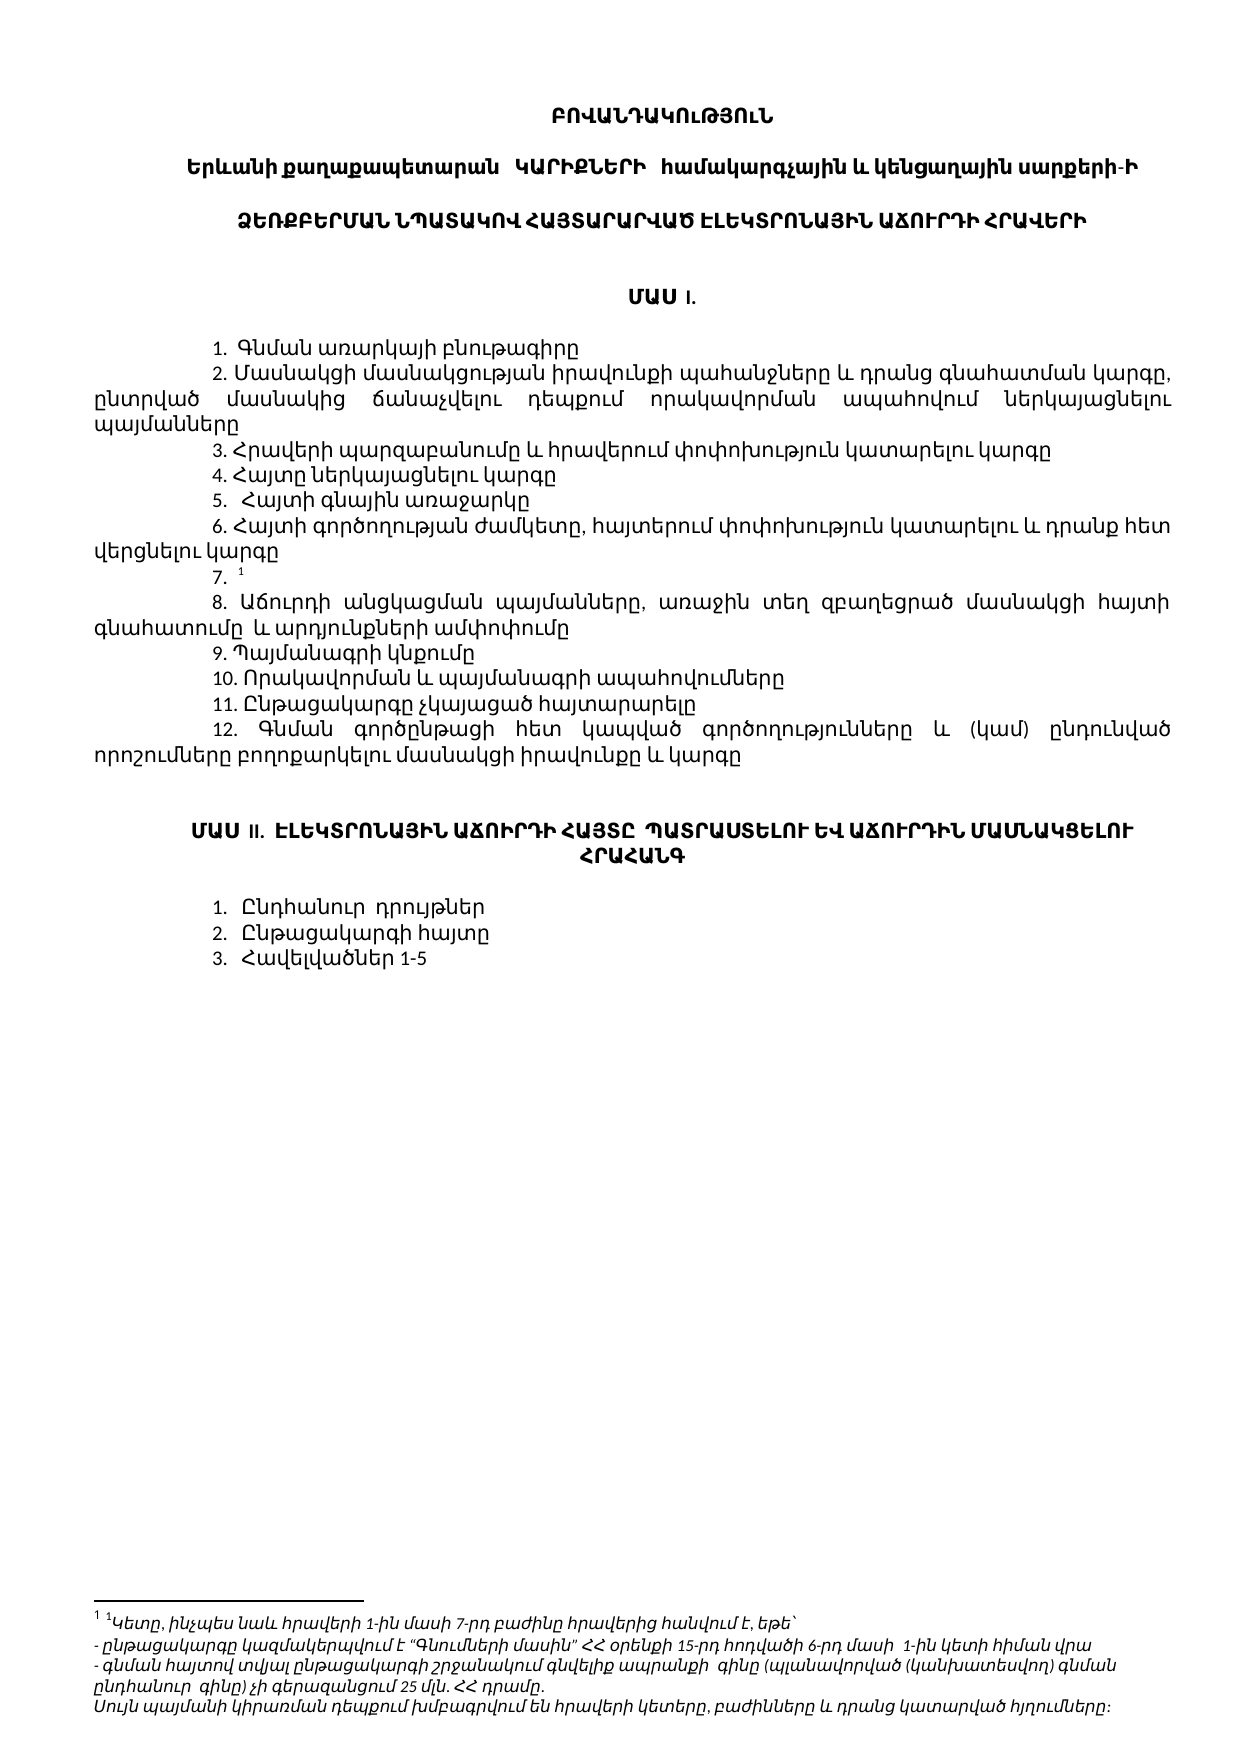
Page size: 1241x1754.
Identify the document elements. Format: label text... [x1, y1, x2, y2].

text 2. Մասնակցի մասնակցության իրավունքի պահանջները և դրանց գնահատման կարգը, ընտրված մասնակից ճանաչվելու դեպքում որակավորման ապահովում ներկայացնելու պայմանները [94, 361, 1171, 437]
text 7. 1 [94, 564, 1171, 589]
text 2. Ընթացակարգի հայտը [94, 920, 1171, 945]
text 11. Ընթացակարգը չկայացած հայտարարելը [94, 691, 1171, 716]
text Երևանի քաղաքապետարան ԿԱՐԻՔՆԵՐԻ համակարգչային և կենցաղային սարքերի-Ի [94, 154, 1171, 179]
text 5. Հայտի գնային առաջարկը [94, 488, 1171, 513]
text 3. Հրավերի պարզաբանումը և հրավերում փոփոխություն կատարելու կարգը [94, 437, 1171, 462]
text 9. Պայմանագրի կնքումը [94, 640, 1171, 666]
text 3. Հավելվածներ 1-5 [94, 945, 1171, 971]
text 8. Աճուրդի անցկացման պայմանները, առաջին տեղ զբաղեցրած մասնակցի հայտի գնահատումը և արդյունքների ամփոփումը [94, 589, 1171, 640]
text 12. Գնման գործընթացի հետ կապված գործողությունները և (կամ) ընդունված որոշումները բողոքարկելու մասնակցի իրավունքը և կարգը [94, 716, 1171, 767]
text ՁԵՌՔԲԵՐՄԱՆ ՆՊԱՏԱԿՈՎ ՀԱՅՏԱՐԱՐՎԱԾ ԷԼԵԿՏՐՈՆԱՅԻՆ ԱՃՈՒՐԴԻ ՀՐԱՎԵՐԻ [94, 208, 1171, 233]
text 4. Հայտը ներկայացնելու կարգը [94, 462, 1171, 488]
text 6. Հայտի գործողության ժամկետը, հայտերում փոփոխություն կատարելու և դրանք հետ վերցնելու կարգը [94, 513, 1171, 564]
text 1. Գնման առարկայի բնութագիրը [94, 335, 1171, 361]
text ԲՈՎԱՆԴԱԿՈւԹՅՈւՆ [94, 103, 1171, 128]
text 1. Ընդհանուր դրույթներ [94, 894, 1171, 920]
text ՄԱՍ I. [94, 284, 1171, 310]
text 10. Որակավորման և պայմանագրի ապահովումները [94, 666, 1171, 691]
text ՄԱՍ II. ԷԼԵԿՏՐՈՆԱՅԻՆ ԱՃՈԻՐԴԻ ՀԱՅՏԸ ՊԱՏՐԱՍՏԵԼՈՒ ԵՎ ԱՃՈՒՐԴԻՆ ՄԱՍՆԱԿՑԵԼՈՒ ՀՐԱՀԱՆԳ [94, 818, 1171, 869]
